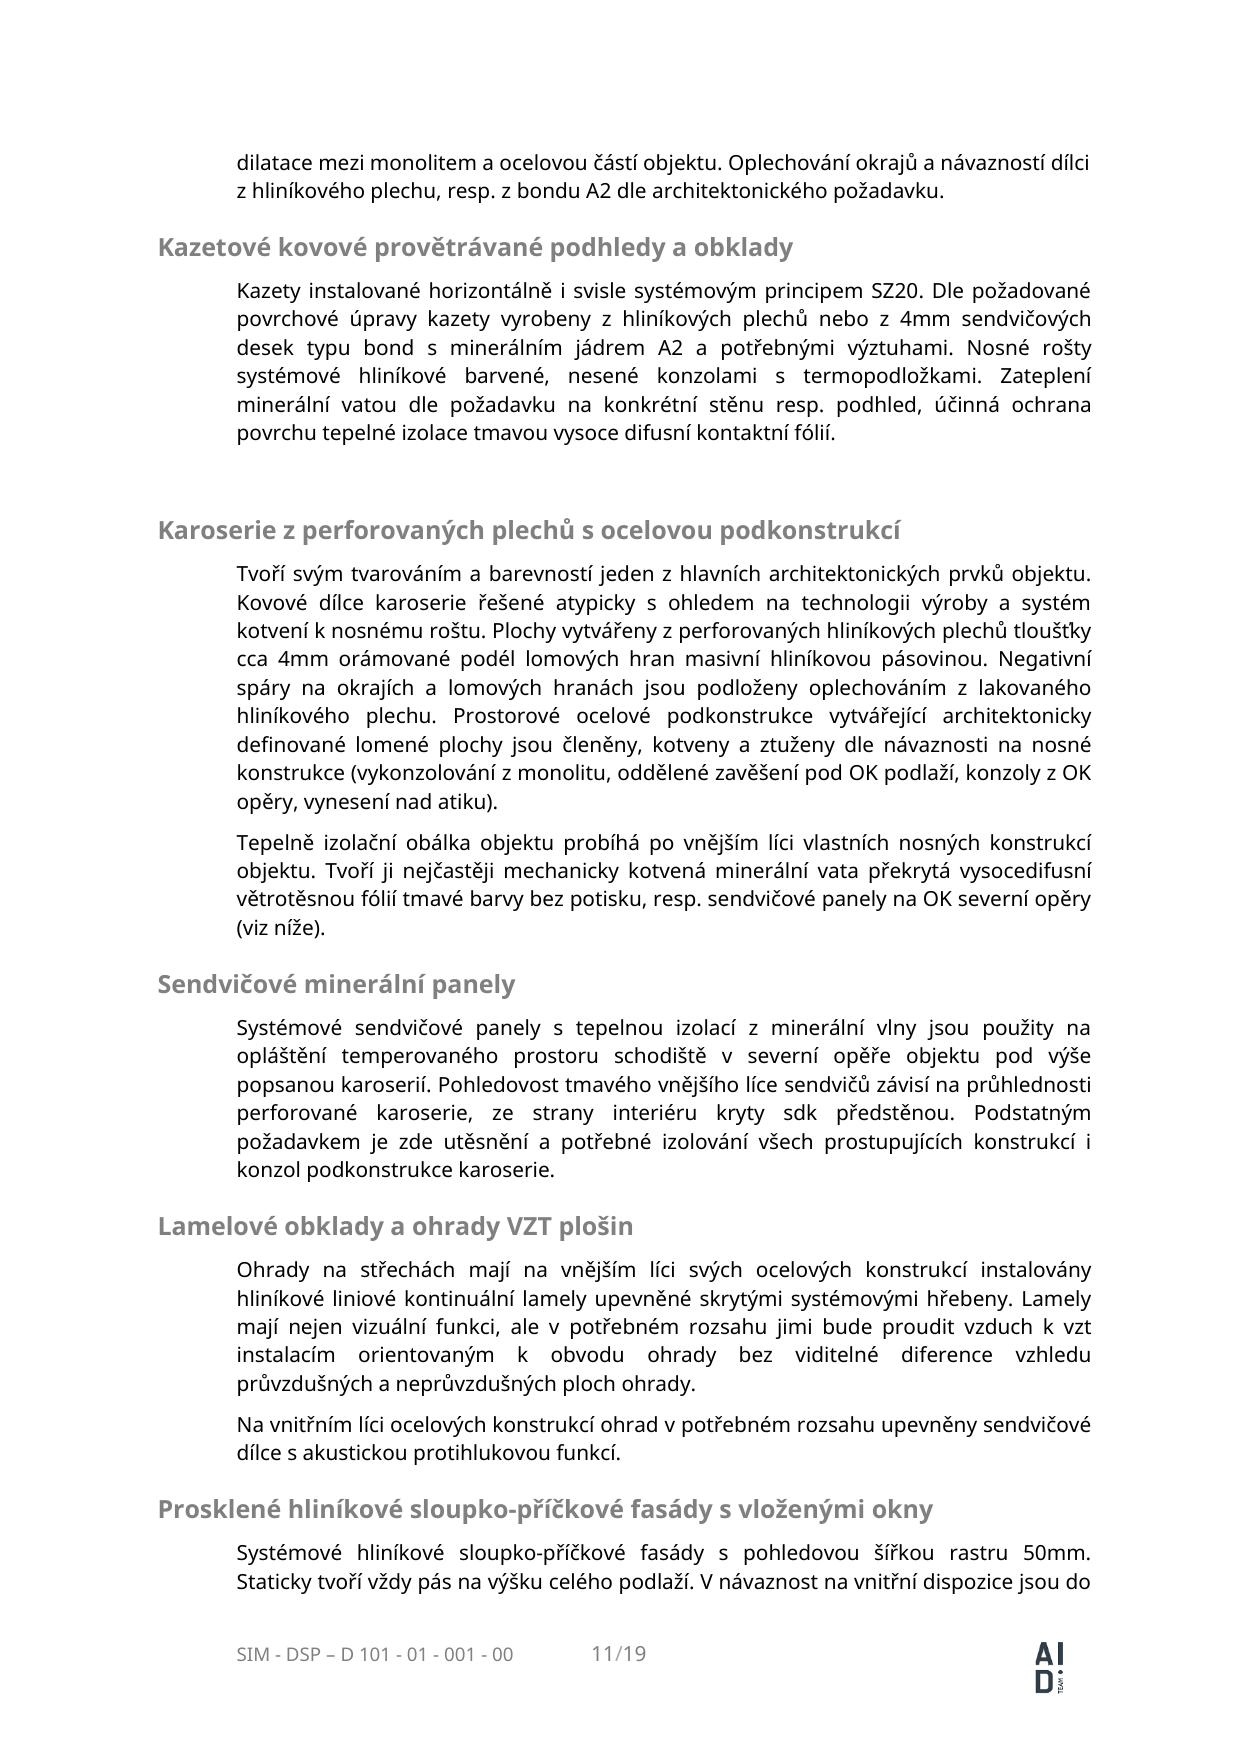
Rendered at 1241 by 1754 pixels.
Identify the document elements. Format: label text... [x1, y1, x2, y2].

subtitle Prosklené hliníkové sloupko-příčkové fasády s vloženými okny [157, 1492, 1092, 1526]
subtitle Kazetové kovové provětrávané podhledy a obklady [157, 229, 1092, 264]
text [236, 148, 1092, 204]
text Na vnitřním líci ocelových konstrukcí ohrad v potřebném rozsahu upevněny sendvičové dílce s akustickou protihlukovou funkcí. [236, 1410, 1092, 1467]
text Tepelně izolační obálka objektu probíhá po vnějším líci vlastních nosných konstrukcí objektu. Tvoří ji nejčastěji mechanicky kotvená minerální vata překrytá vysocedifusní větrotěsnou fólií tmavé barvy bez potisku, resp. sendvičové panely na OK severní opěry (viz níže). [236, 828, 1092, 941]
picture [1035, 1640, 1065, 1694]
text Ohrady na střechách mají na vnějším líci svých ocelových konstrukcí instalovány hliníkové liniové kontinuální lamely upevněné skrytými systémovými hřebeny. Lamely mají nejen vizuální funkci, ale v potřebném rozsahu jimi bude proudit vzduch k vzt instalacím orientovaným k obvodu ohrady bez viditelné diference vzhledu průvzdušných a neprůvzdušných ploch ohrady. [236, 1255, 1092, 1397]
subtitle Sendvičové minerální panely [157, 966, 1092, 1001]
text Systémové sendvičové panely s tepelnou izolací z minerální vlny jsou použity na opláštění temperovaného prostoru schodiště v severní opěře objektu pod výše popsanou karoserií. Pohledovost tmavého vnějšího líce sendvičů závisí na průhlednosti perforované karoserie, ze strany interiéru kryty sdk předstěnou. Podstatným požadavkem je zde utěsnění a potřebné izolování všech prostupujících konstrukcí i konzol podkonstrukce karoserie. [236, 1013, 1092, 1184]
subtitle Karoserie z perforovaných plechů s ocelovou podkonstrukcí [157, 513, 1092, 547]
text Tvoří svým tvarováním a barevností jeden z hlavních architektonických prvků objektu. Kovové dílce karoserie řešené atypicky s ohledem na technologii výroby a systém kotvení k nosnému roštu. Plochy vytvářeny z perforovaných hliníkových plechů tloušťky cca 4mm orámované podél lomových hran masivní hliníkovou pásovinou. Negativní spáry na okrajích a lomových hranách jsou podloženy oplechováním z lakovaného hliníkového plechu. Prostorové ocelové podkonstrukce vytvářející architektonicky definované lomené plochy jsou členěny, kotveny a ztuženy dle návaznosti na nosné konstrukce (vykonzolování z monolitu, oddělené zavěšení pod OK podlaží, konzoly z OK opěry, vynesení nad atiku). [236, 559, 1092, 815]
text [236, 1538, 1092, 1595]
subtitle Lamelové obklady a ohrady VZT plošin [157, 1209, 1092, 1243]
text Kazety instalované horizontálně i svisle systémovým principem SZ20. Dle požadované povrchové úpravy kazety vyrobeny z hliníkových plechů nebo z 4mm sendvičových desek typu bond s minerálním jádrem A2 a potřebnými výztuhami. Nosné rošty systémové hliníkové barvené, nesené konzolami s termopodložkami. Zateplení minerální vatou dle požadavku na konkrétní stěnu resp. podhled, účinná ochrana povrchu tepelné izolace tmavou vysoce difusní kontaktní fólií. [236, 276, 1092, 447]
